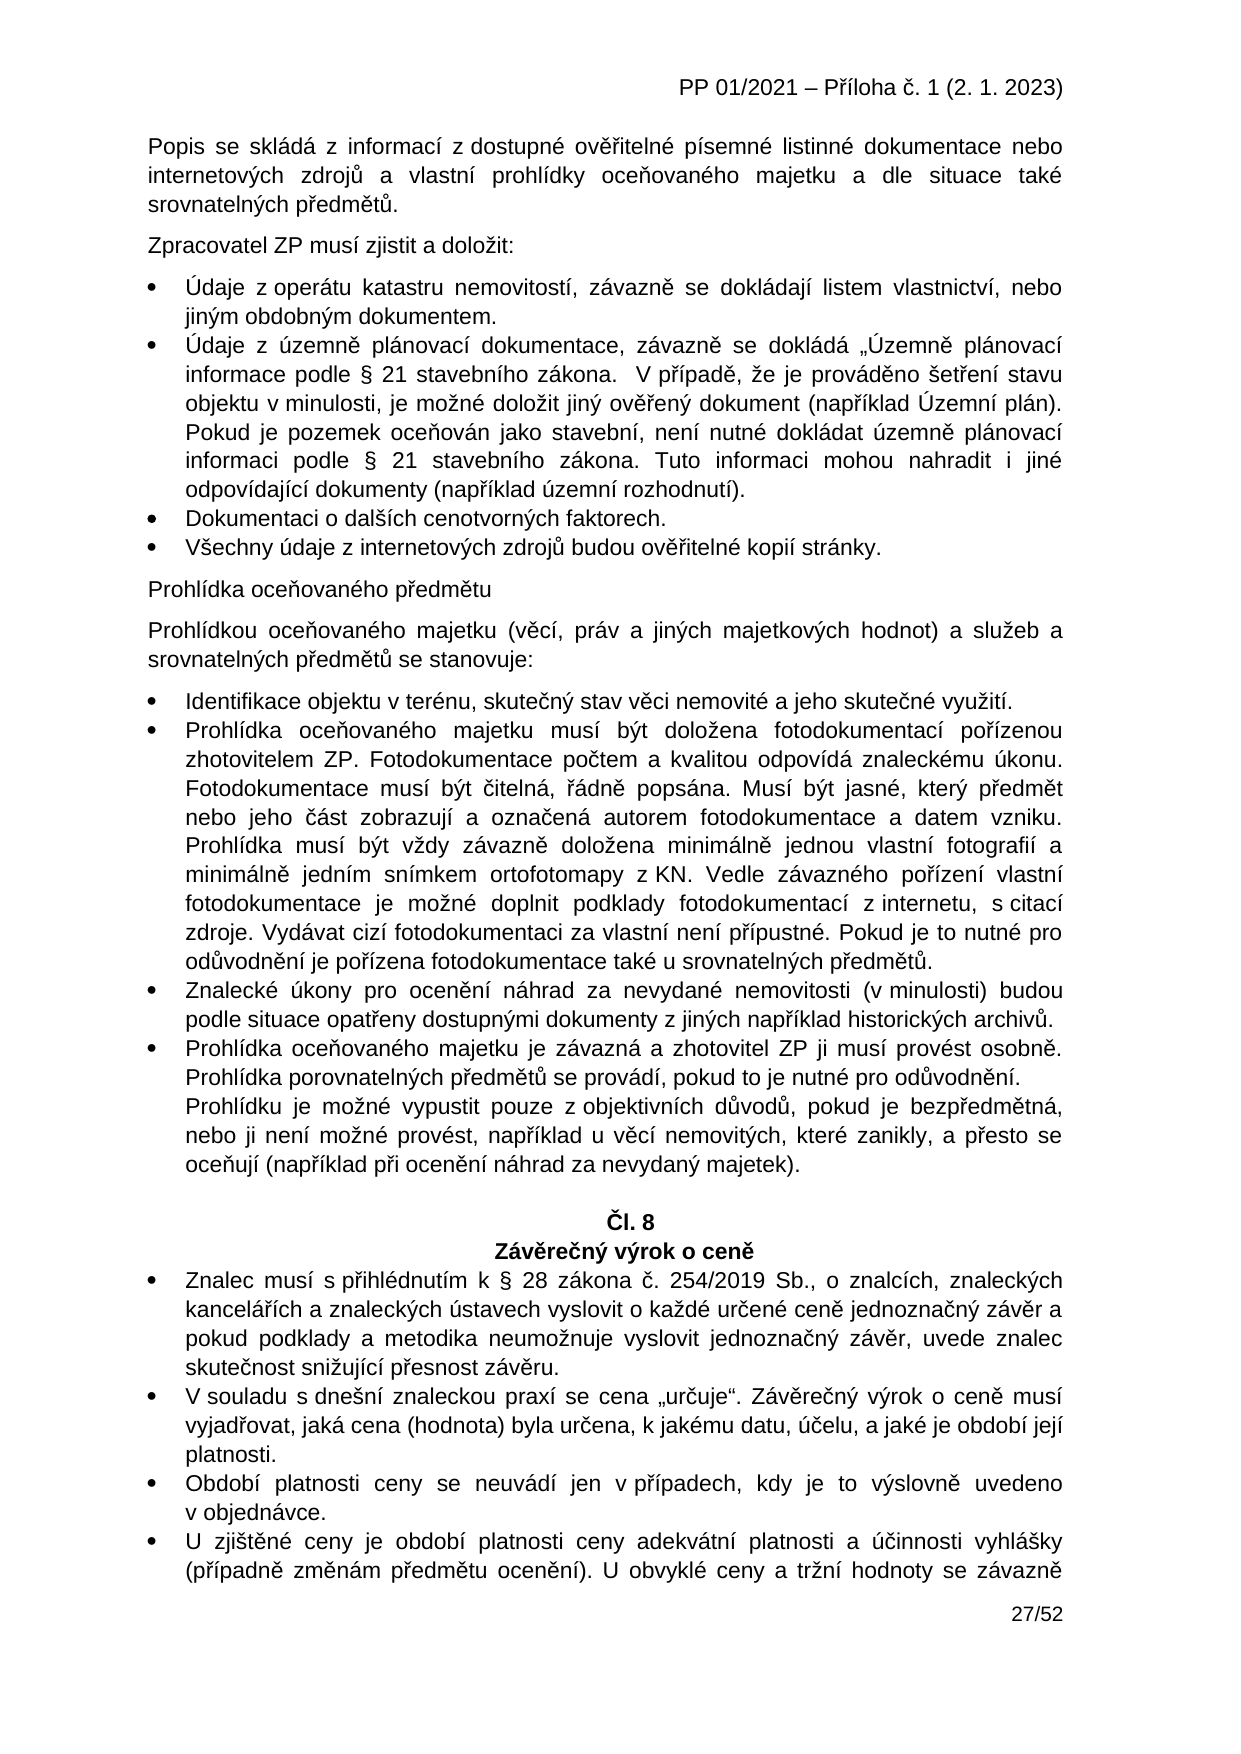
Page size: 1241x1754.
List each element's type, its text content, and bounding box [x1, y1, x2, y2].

list V souladu s dnešní znaleckou praxí se cena „určuje“. Závěrečný výrok o ceně musí vyjadřovat, jaká cena (hodnota) byla určena, k jakému datu, účelu, a jaké je období její platnosti. [148, 1383, 1063, 1467]
text Zpracovatel ZP musí zjistit a doložit: [148, 232, 1063, 259]
list Všechny údaje z internetových zdrojů budou ověřitelné kopií stránky. [148, 534, 1063, 561]
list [148, 1528, 1063, 1583]
list Prohlídku je možné vypustit pouze z objektivních důvodů, pokud je bezpředmětná, nebo ji není možné provést, například u věcí nemovitých, které zanikly, a přesto se oceňují (například při ocenění náhrad za nevydaný majetek). [185, 1093, 1063, 1177]
list Závěrečný výrok o ceně [185, 1238, 1063, 1264]
list Dokumentaci o dalších cenotvorných faktorech. [148, 505, 1063, 532]
list Údaje z operátu katastru nemovitostí, závazně se dokládají listem vlastnictví, nebo jiným obdobným dokumentem. [148, 274, 1063, 329]
list Identifikace objektu v terénu, skutečný stav věci nemovité a jeho skutečné využití. [148, 688, 1063, 714]
list Čl. 8 [185, 1209, 1063, 1236]
list Prohlídka oceňovaného majetku je závazná a zhotovitel ZP ji musí provést osobně. Prohlídka porovnatelných předmětů se provádí, pokud to je nutné pro odůvodnění. [148, 1035, 1063, 1091]
list Znalec musí s přihlédnutím k § 28 zákona č. 254/2019 Sb., o znalcích, znaleckých kancelářích a znaleckých ústavech vyslovit o každé určené ceně jednoznačný závěr a pokud podklady a metodika neumožnuje vyslovit jednoznačný závěr, uvede znalec skutečnost snižující přesnost závěru. [148, 1267, 1063, 1380]
text Popis se skládá z informací z dostupné ověřitelné písemné listinné dokumentace nebo internetových zdrojů a vlastní prohlídky oceňovaného majetku a dle situace také srovnatelných předmětů. [148, 133, 1063, 217]
list Období platnosti ceny se neuvádí jen v případech, kdy je to výslovně uvedeno v objednávce. [148, 1470, 1063, 1525]
text Prohlídka oceňovaného předmětu [148, 576, 1063, 602]
text Prohlídkou oceňovaného majetku (věcí, práv a jiných majetkových hodnot) a služeb a srovnatelných předmětů se stanovuje: [148, 617, 1063, 673]
list Znalecké úkony pro ocenění náhrad za nevydané nemovitosti (v minulosti) budou podle situace opatřeny dostupnými dokumenty z jiných například historických archivů. [148, 977, 1063, 1033]
list Údaje z územně plánovací dokumentace, závazně se dokládá „Územně plánovací informace podle § 21 stavebního zákona. V případě, že je prováděno šetření stavu objektu v minulosti, je možné doložit jiný ověřený dokument (například Územní plán). Pokud je pozemek oceňován jako stavební, není nutné dokládat územně plánovací informaci podle § 21 stavebního zákona. Tuto informaci mohou nahradit i jiné odpovídající dokumenty (například územní rozhodnutí). [148, 332, 1063, 503]
list Prohlídka oceňovaného majetku musí být doložena fotodokumentací pořízenou zhotovitelem ZP. Fotodokumentace počtem a kvalitou odpovídá znaleckému úkonu. Fotodokumentace musí být čitelná, řádně popsána. Musí být jasné, který předmět nebo jeho část zobrazují a označená autorem fotodokumentace a datem vzniku. Prohlídka musí být vždy závazně doložena minimálně jednou vlastní fotografií a minimálně jedním snímkem ortofotomapy z KN. Vedle závazného pořízení vlastní fotodokumentace je možné doplnit podklady fotodokumentací z internetu, s citací zdroje. Vydávat cizí fotodokumentaci za vlastní není přípustné. Pokud je to nutné pro odůvodnění je pořízena fotodokumentace také u srovnatelných předmětů. [148, 717, 1063, 975]
